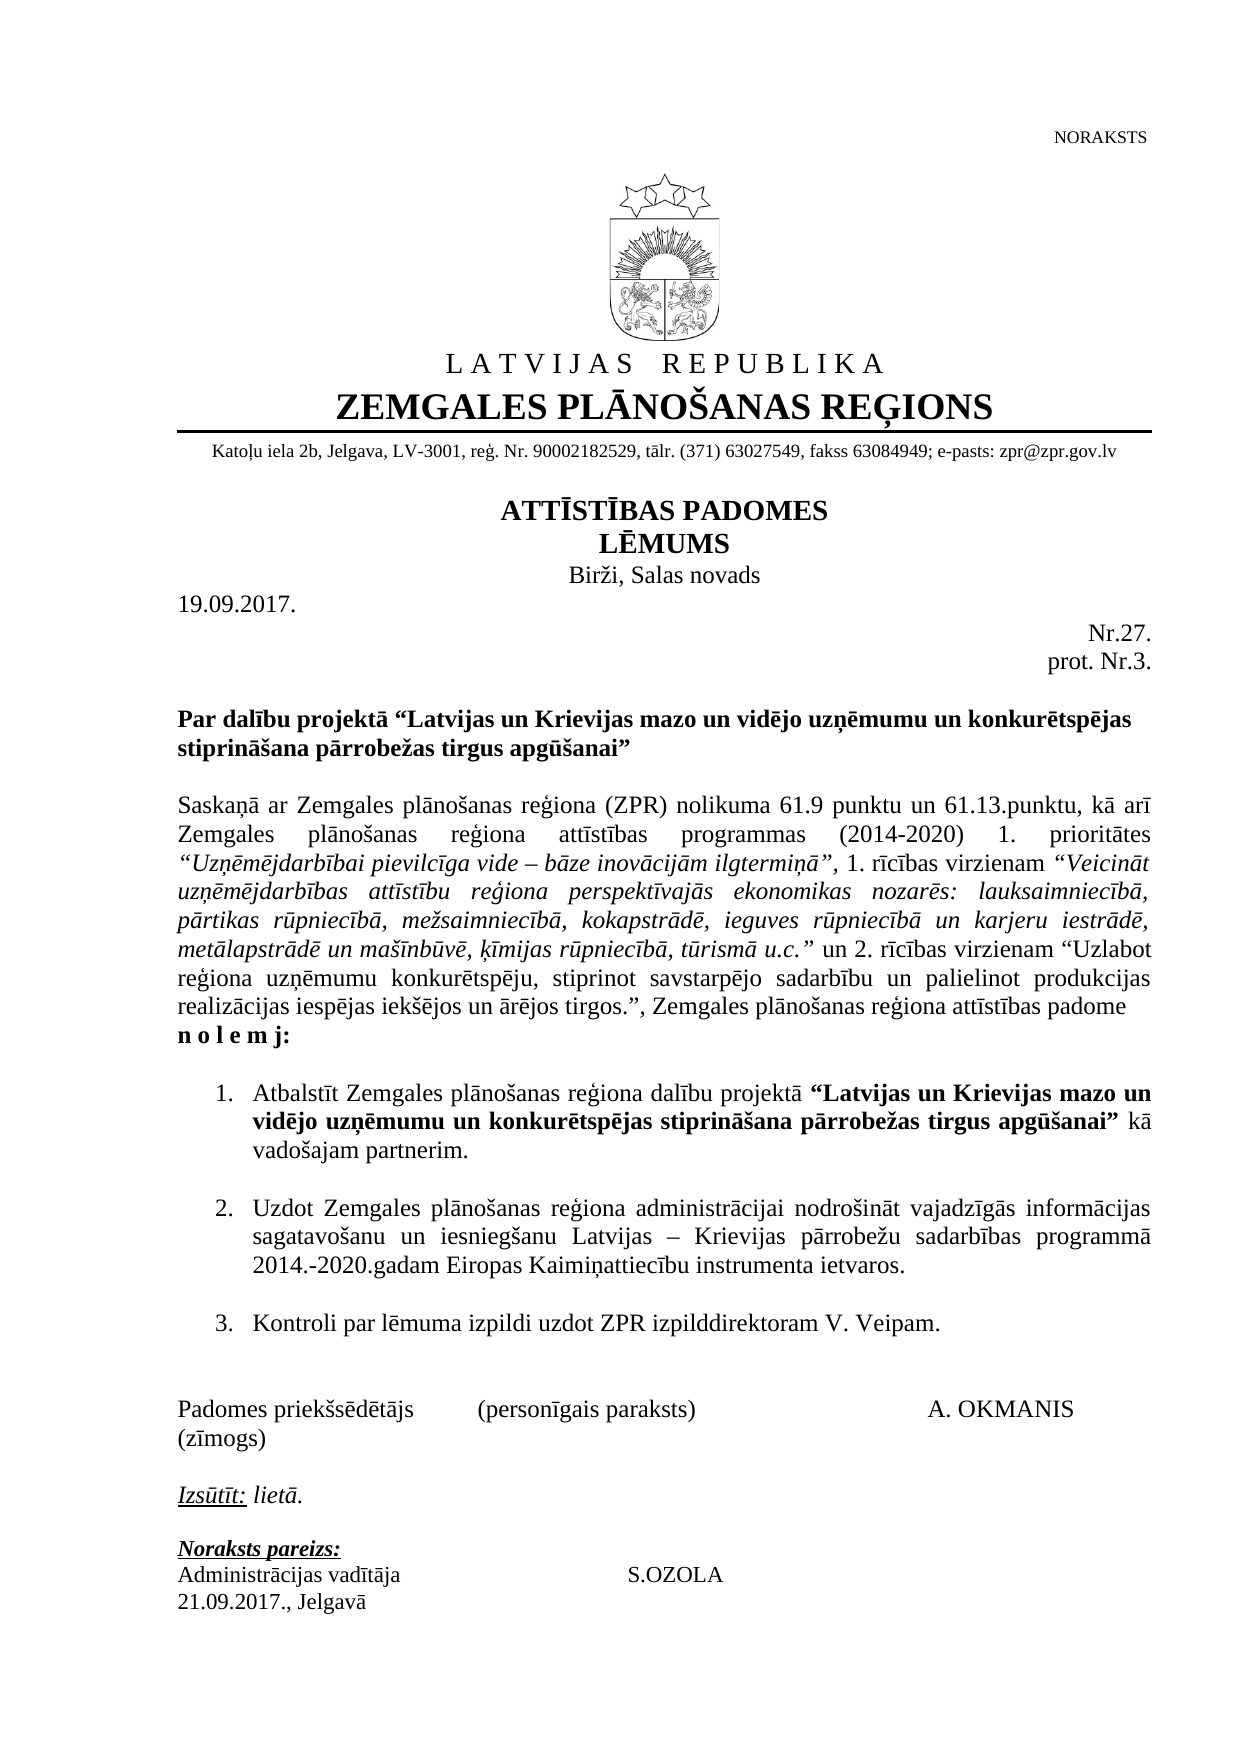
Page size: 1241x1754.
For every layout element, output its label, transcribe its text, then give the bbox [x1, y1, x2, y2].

text ATTĪSTĪBAS PADOMES [177, 493, 1152, 527]
text n o l e m j: [177, 1020, 1152, 1049]
text prot. Nr.3. [177, 646, 1152, 675]
text ZEMGALES PLĀNOŠANAS REĢIONS [177, 385, 1152, 430]
list Kontroli par lēmuma izpildi uzdot ZPR izpilddirektoram V. Veipam. [215, 1308, 1152, 1336]
text LĒMUMS [177, 527, 1152, 560]
text Noraksts pareizs: [177, 1535, 1152, 1562]
text Saskaņā ar Zemgales plānošanas reģiona (ZPR) nolikuma 61.9 punktu un 61.13.punktu, kā arī Zemgales plānošanas reģiona attīstības programmas (2014-2020) 1. prioritātes “Uzņēmējdarbībai pievilcīga vide – bāze inovācijām ilgtermiņā”, 1. rīcības virzienam “Veicināt uzņēmējdarbības attīstību reģiona perspektīvajās ekonomikas nozarēs: lauksaimniecībā, pārtikas rūpniecībā, mežsaimniecībā, kokapstrādē, ieguves rūpniecībā un karjeru iestrādē, metālapstrādē un mašīnbūvē, ķīmijas rūpniecībā, tūrismā u.c.” un 2. rīcības virzienam “Uzlabot reģiona uzņēmumu konkurētspēju, stiprinot savstarpējo sadarbību un palielinot produkcijas realizācijas iespējas iekšējos un ārējos tirgos.”, Zemgales plānošanas reģiona attīstības padome [177, 790, 1152, 1020]
text L A T V I J A S R E P U B L I K A [177, 346, 1152, 380]
text 21.09.2017., Jelgavā [177, 1588, 1152, 1614]
text Izsūtīt: lietā. [177, 1480, 1152, 1509]
text Par dalību projektā “Latvijas un Krievijas mazo un vidējo uzņēmumu un konkurētspējas stiprināšana pārrobežas tirgus apgūšanai” [177, 704, 1152, 761]
text Birži, Salas novads [177, 560, 1152, 589]
list Uzdot Zemgales plānošanas reģiona administrācijai nodrošināt vajadzīgās informācijas sagatavošanu un iesniegšanu Latvijas – Krievijas pārrobežu sadarbības programmā 2014.-2020.gadam Eiropas Kaimiņattiecību instrumenta ietvaros. [215, 1193, 1152, 1279]
text (zīmogs) [177, 1423, 1152, 1451]
list Atbalstīt Zemgales plānošanas reģiona dalību projektā “Latvijas un Krievijas mazo un vidējo uzņēmumu un konkurētspējas stiprināšana pārrobežas tirgus apgūšanai” kā vadošajam partnerim. [215, 1078, 1152, 1164]
text 19.09.2017. [177, 589, 1152, 618]
text Padomes priekšsēdētājs (personīgais paraksts) A. OKMANIS [177, 1394, 1152, 1423]
text NORAKSTS [177, 127, 1152, 171]
text Nr.27. [177, 618, 1152, 646]
text Administrācijas vadītāja S.OZOLA [177, 1562, 1152, 1588]
text Katoļu iela 2b, Jelgava, LV-3001, reģ. Nr. 90002182529, tālr. (371) 63027549, fakss 63084949; e-pasts: zpr@zpr.gov.lv [177, 439, 1152, 461]
picture [609, 173, 720, 341]
